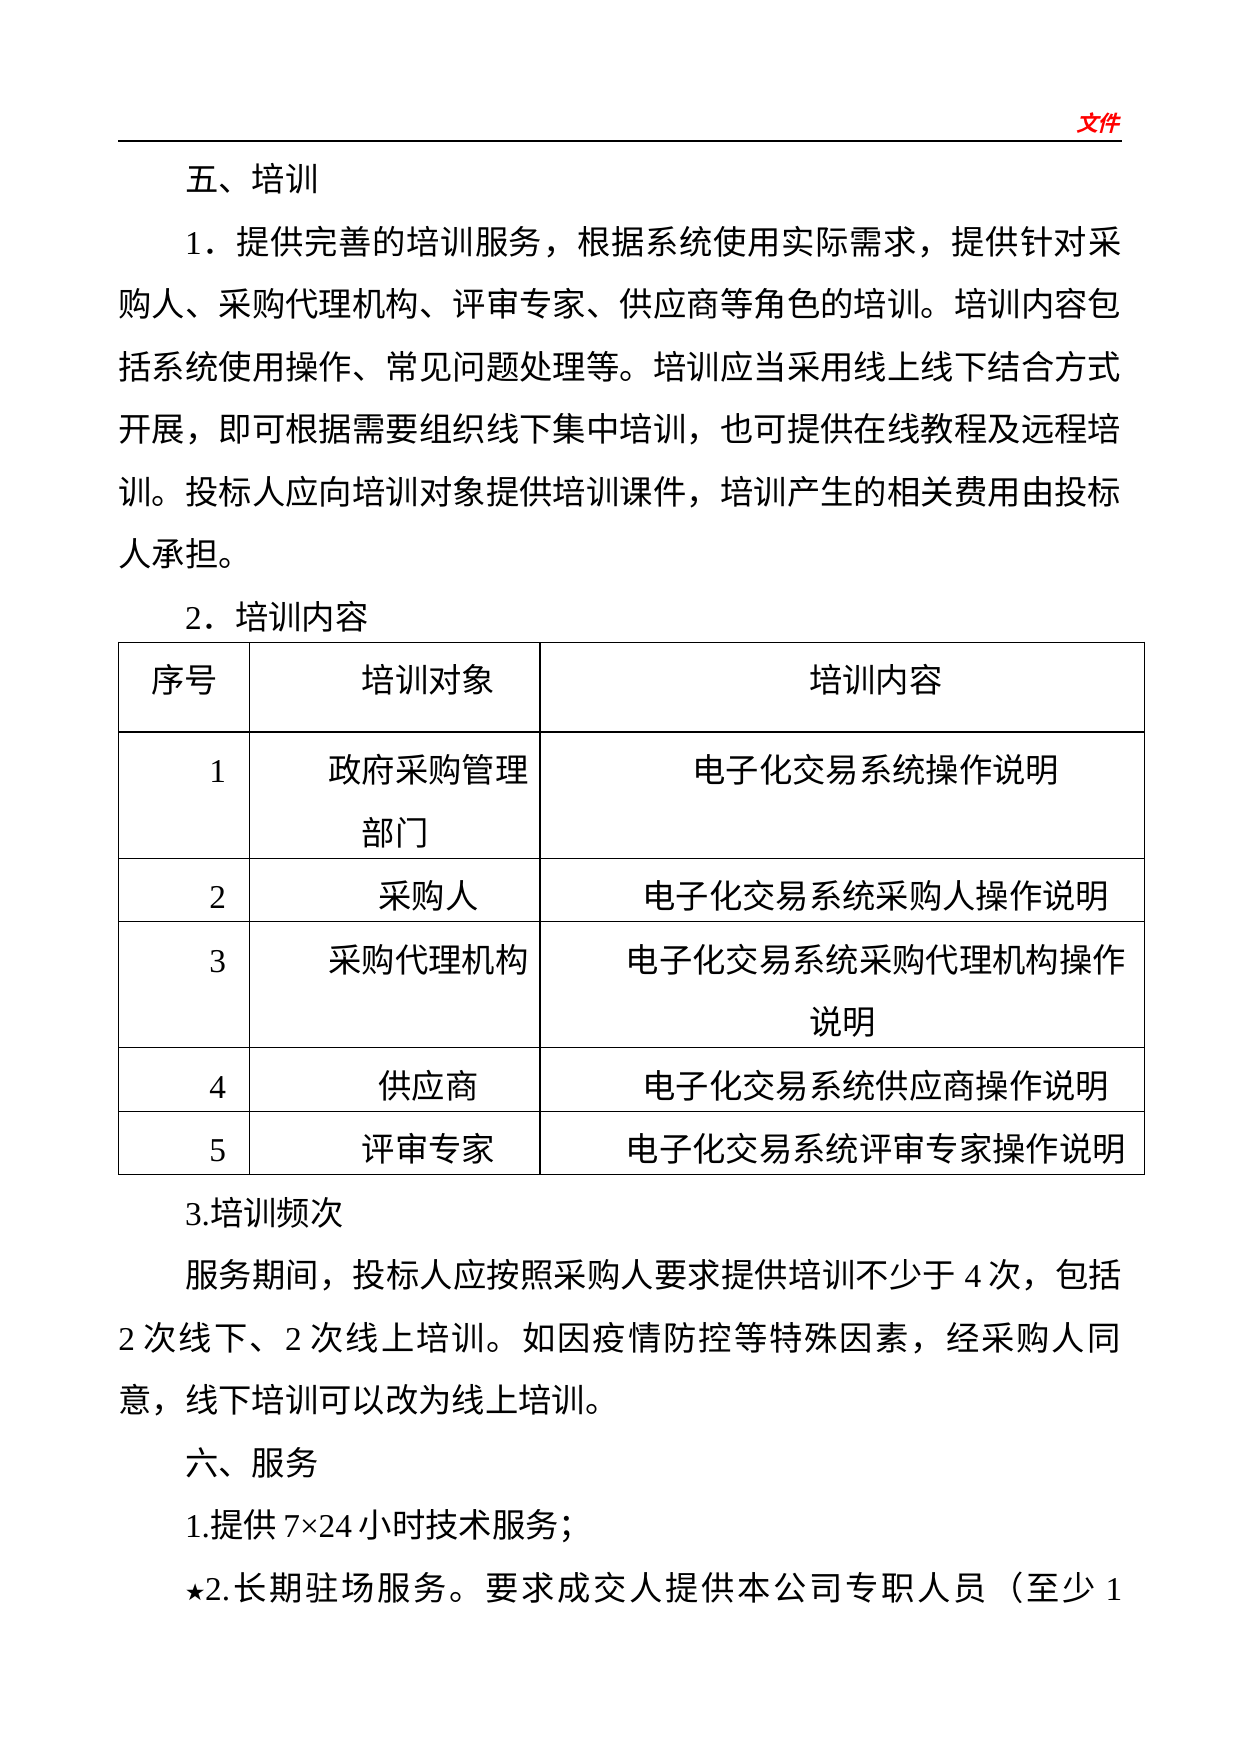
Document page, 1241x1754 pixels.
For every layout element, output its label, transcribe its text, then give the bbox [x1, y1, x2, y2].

table_cell 供应商 [250, 1048, 539, 1111]
table_cell 3 [119, 922, 249, 1047]
table_cell 电子化交易系统供应商操作说明 [541, 1048, 1144, 1111]
table_cell 电子化交易系统采购代理机构操作说明 [541, 922, 1144, 1047]
text 1．提供完善的培训服务，根据系统使用实际需求，提供针对采购人、采购代理机构、评审专家、供应商等角色的培训。培训内容包括系统使用操作、常见问题处理等。培训应当采用线上线下结合方式开展，即可根据需要组织线下集中培训，也可提供在线教程及远程培训。投标人应向培训对象提供培训课件，培训产生的相关费用由投标人承担。 [118, 204, 1122, 579]
table_cell 电子化交易系统评审专家操作说明 [541, 1112, 1144, 1174]
table_cell 1 [119, 733, 249, 857]
table_cell 采购代理机构 [250, 922, 539, 1047]
table_cell 评审专家 [250, 1112, 539, 1174]
text 六、服务 [118, 1425, 1122, 1488]
table_cell 采购人 [250, 859, 539, 921]
table_header 培训内容 [541, 643, 1144, 731]
table_cell 5 [119, 1112, 249, 1174]
table_cell 4 [119, 1048, 249, 1111]
table_header 培训对象 [250, 643, 539, 731]
text 2．培训内容 [118, 579, 1122, 642]
table_cell 电子化交易系统操作说明 [541, 733, 1144, 857]
table_header 序号 [119, 643, 249, 731]
table_cell 电子化交易系统采购人操作说明 [541, 859, 1144, 921]
text 3.培训频次 [118, 1175, 1122, 1238]
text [118, 1550, 1122, 1613]
text 五、培训 [118, 142, 1122, 204]
table_cell 政府采购管理部门 [250, 733, 539, 857]
table_cell 2 [119, 859, 249, 921]
text 1.提供7×24小时技术服务； [118, 1488, 1122, 1550]
text 服务期间，投标人应按照采购人要求提供培训不少于4次，包括2次线下、2次线上培训。如因疫情防控等特殊因素，经采购人同意，线下培训可以改为线上培训。 [118, 1238, 1122, 1425]
